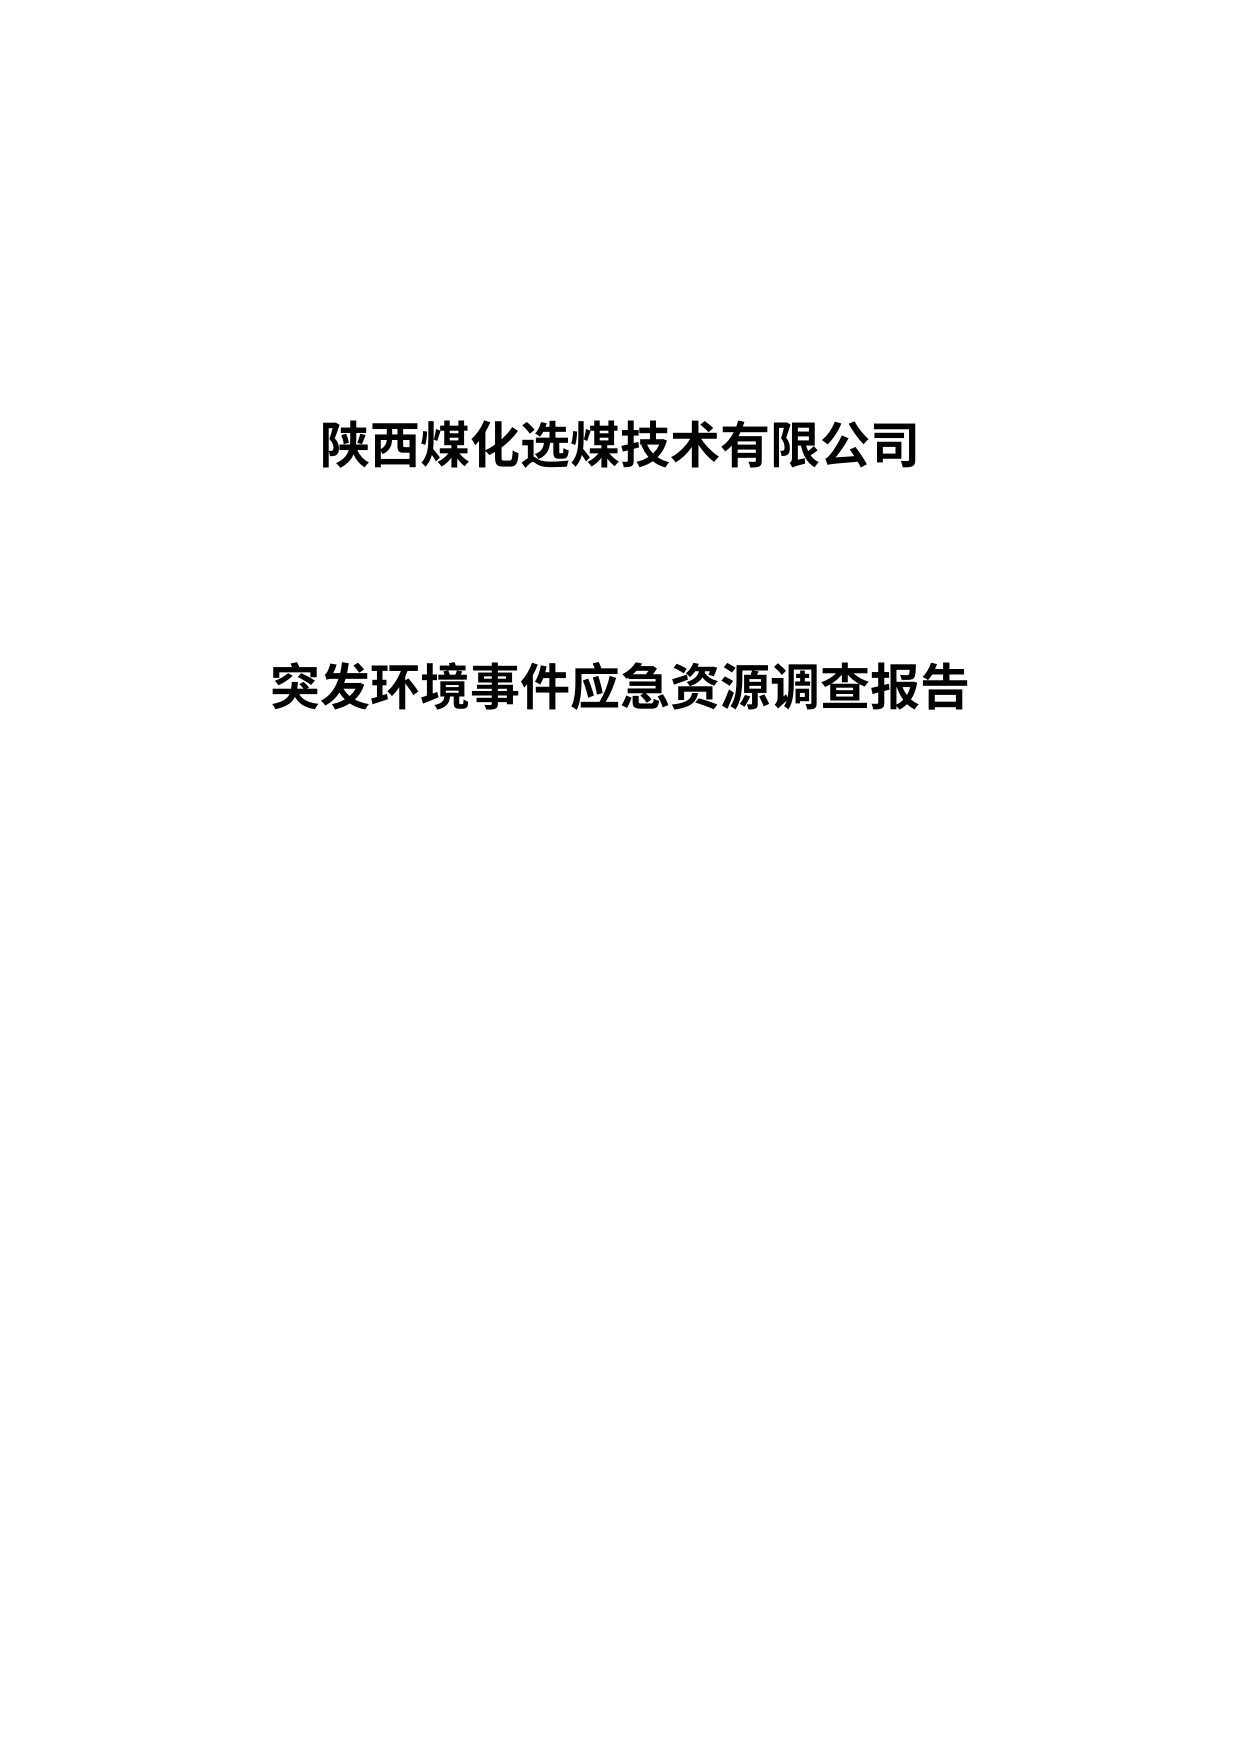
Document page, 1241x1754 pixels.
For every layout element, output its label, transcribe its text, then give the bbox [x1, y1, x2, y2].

text 陕西煤化选煤技术有限公司 [187, 393, 1053, 490]
text 突发环境事件应急资源调查报告 [187, 635, 1053, 732]
